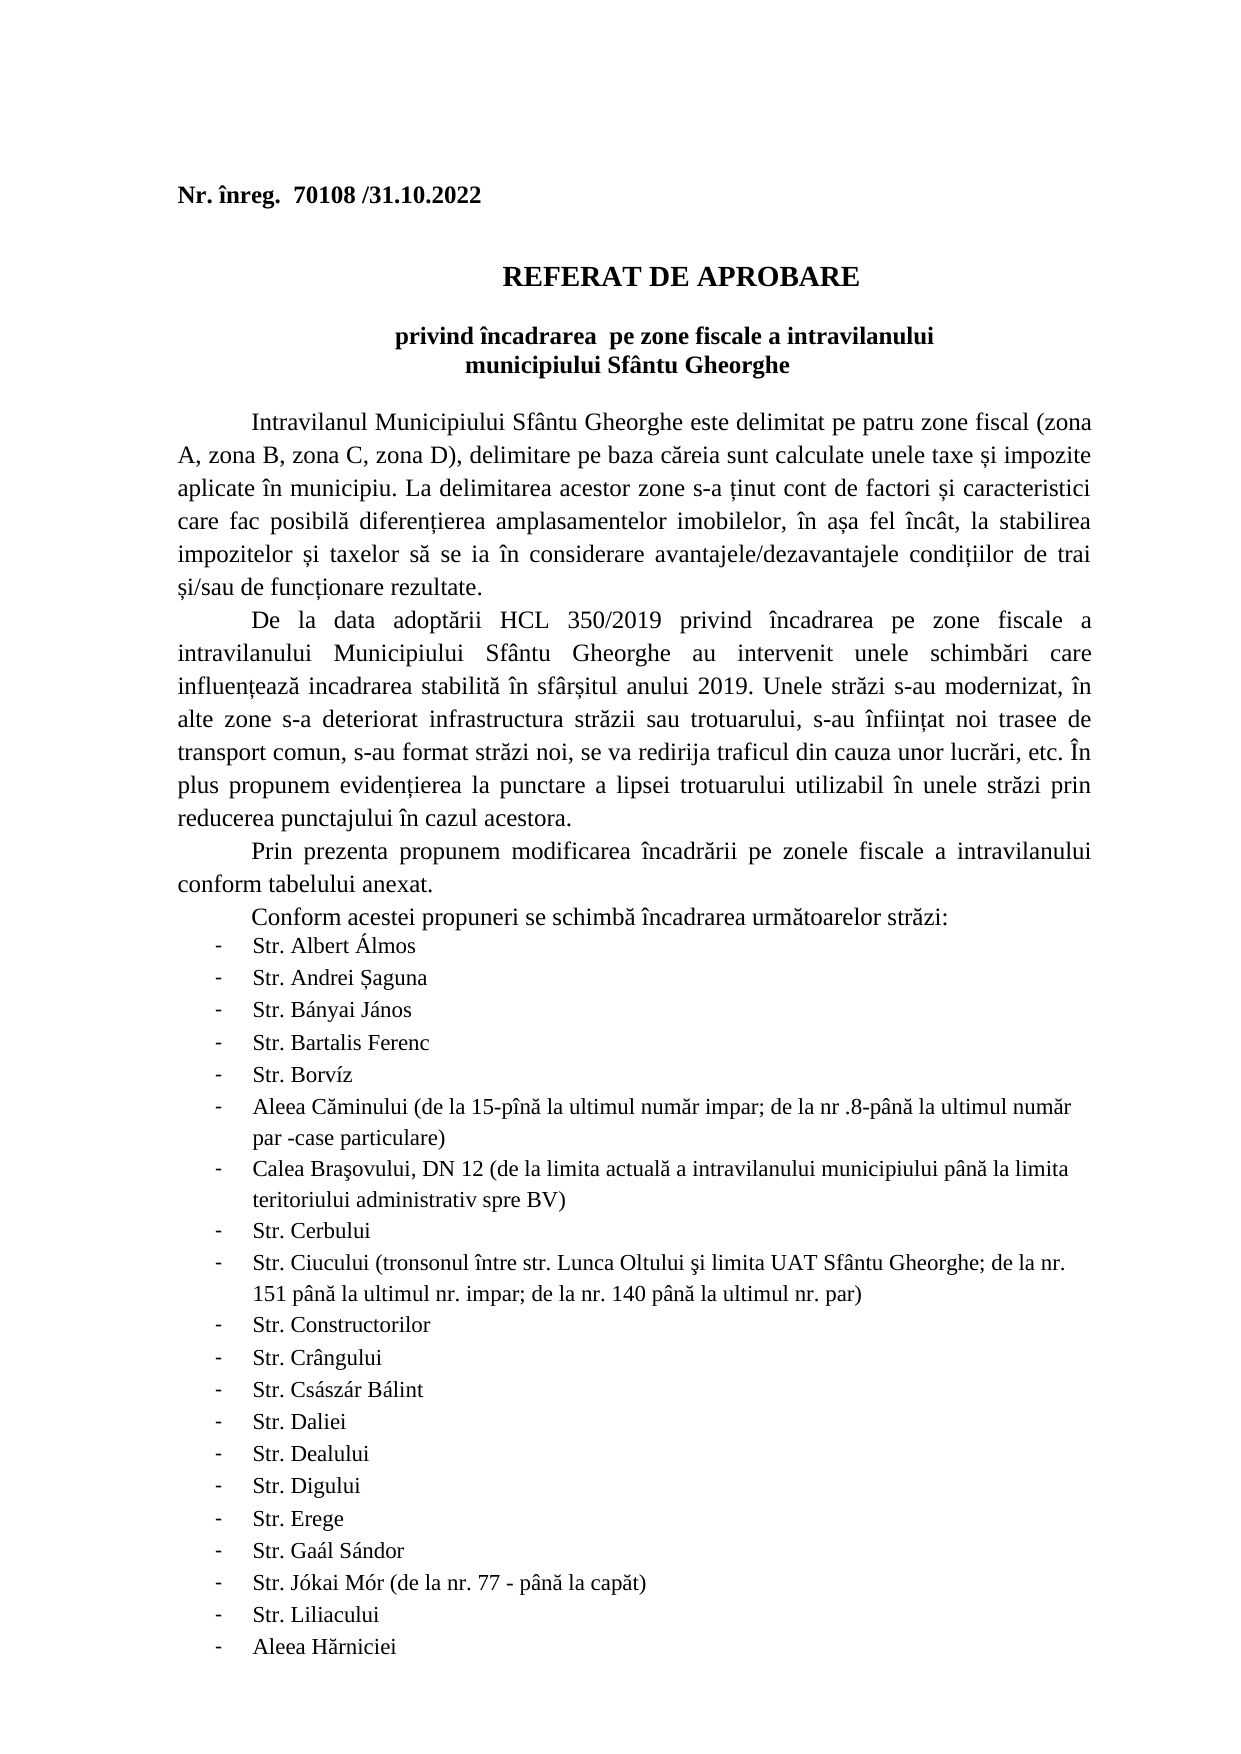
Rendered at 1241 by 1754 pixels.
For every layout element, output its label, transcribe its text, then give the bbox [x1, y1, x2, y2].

list Calea Braşovului, DN 12 (de la limita actuală a intravilanului municipiului până la limita teritoriului administrativ spre BV) [215, 1154, 1092, 1212]
list Str. Gaál Sándor [215, 1536, 1092, 1564]
list Aleea Căminului (de la 15-pînă la ultimul număr impar; de la nr .8-până la ultimul număr par -case particulare) [215, 1092, 1092, 1150]
list Str. Daliei [215, 1407, 1092, 1435]
list Str. Borvíz [215, 1060, 1092, 1088]
list Str. Ciucului (tronsonul între str. Lunca Oltului şi limita UAT Sfântu Gheorghe; de la nr. 151 până la ultimul nr. impar; de la nr. 140 până la ultimul nr. par) [215, 1248, 1092, 1307]
text Conform acestei propuneri se schimbă încadrarea următoarelor străzi: [177, 902, 1092, 931]
text De la data adoptării HCL 350/2019 privind încadrarea pe zone fiscale a intravilanului Municipiului Sfântu Gheorghe au intervenit unele schimbări care influențează incadrarea stabilită în sfârșitul anului 2019. Unele străzi s-au modernizat, în alte zone s-a deteriorat infrastructura străzii sau trotuarului, s-au înființat noi trasee de transport comun, s-au format străzi noi, se va redirija traficul din cauza unor lucrări, etc. În plus propunem evidențierea la punctare a lipsei trotuarului utilizabil în unele străzi prin reducerea punctajului în cazul acestora. [177, 605, 1092, 832]
list Str. Albert Álmos [215, 931, 1092, 959]
list Str. Császár Bálint [215, 1375, 1092, 1403]
text Intravilanul Municipiului Sfântu Gheorghe este delimitat pe patru zone fiscal (zona A, zona B, zona C, zona D), delimitare pe baza căreia sunt calculate unele taxe și impozite aplicate în municipiu. La delimitarea acestor zone s-a ținut cont de factori și caracteristici care fac posibilă diferențierea amplasamentelor imobilelor, în așa fel încât, la stabilirea impozitelor și taxelor să se ia în considerare avantajele/dezavantajele condițiilor de trai și/sau de funcționare rezultate. [177, 407, 1092, 601]
list Str. Liliacului [215, 1600, 1092, 1628]
list Str. Crângului [215, 1343, 1092, 1371]
list Str. Dealului [215, 1439, 1092, 1467]
subtitle Nr. înreg. 70108 /31.10.2022 [177, 180, 1053, 209]
list Str. Andrei Șaguna [215, 963, 1092, 991]
list Str. Erege [215, 1504, 1092, 1532]
text privind încadrarea pe zone fiscale a intravilanului municipiului Sfântu Gheorghe [251, 321, 1004, 378]
list Str. Bartalis Ferenc [215, 1028, 1092, 1056]
list Str. Constructorilor [215, 1311, 1092, 1339]
list Str. Digului [215, 1472, 1092, 1499]
list Str. Bányai János [215, 996, 1092, 1024]
list Str. Cerbului [215, 1216, 1092, 1244]
text REFERAT DE APROBARE [251, 259, 1038, 292]
list Aleea Hărniciei [215, 1632, 1092, 1661]
text Prin prezenta propunem modificarea încadrării pe zonele fiscale a intravilanului conform tabelului anexat. [177, 836, 1092, 898]
list Str. Jókai Mór (de la nr. 77 - până la capăt) [215, 1568, 1092, 1596]
